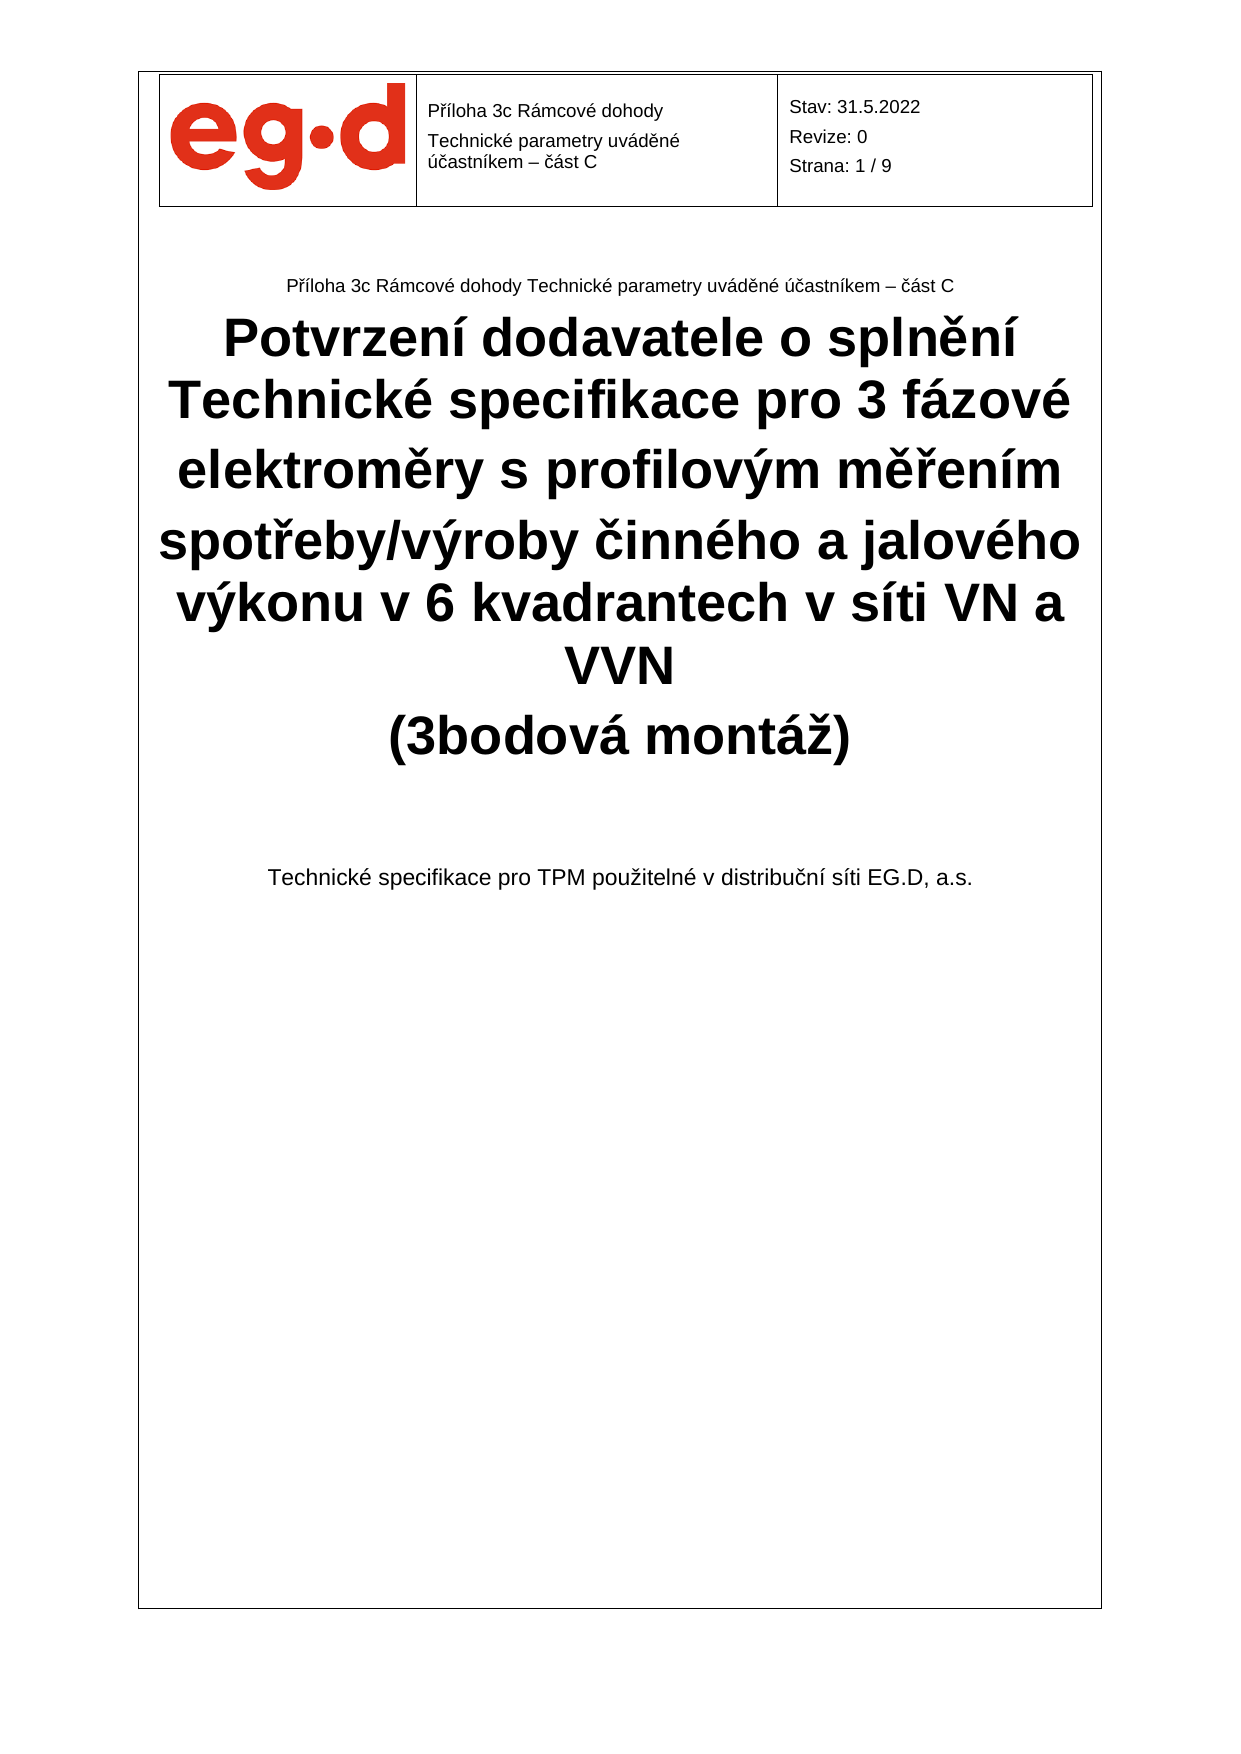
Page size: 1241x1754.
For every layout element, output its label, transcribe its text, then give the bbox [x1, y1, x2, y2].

text (3bodová montáž) [148, 704, 1093, 766]
picture [170, 83, 406, 190]
text Potvrzení dodavatele o splnění Technické specifikace pro 3 fázové [148, 305, 1093, 430]
text Technické specifikace pro TPM použitelné v distribuční síti EG.D, a.s. [148, 864, 1093, 891]
text elektroměry s profilovým měřením [148, 438, 1093, 500]
text spotřeby/výroby činného a jalového výkonu v 6 kvadrantech v síti VN a VVN [148, 509, 1093, 696]
text Příloha 3c Rámcové dohody Technické parametry uváděné účastníkem – část C [148, 275, 1093, 297]
